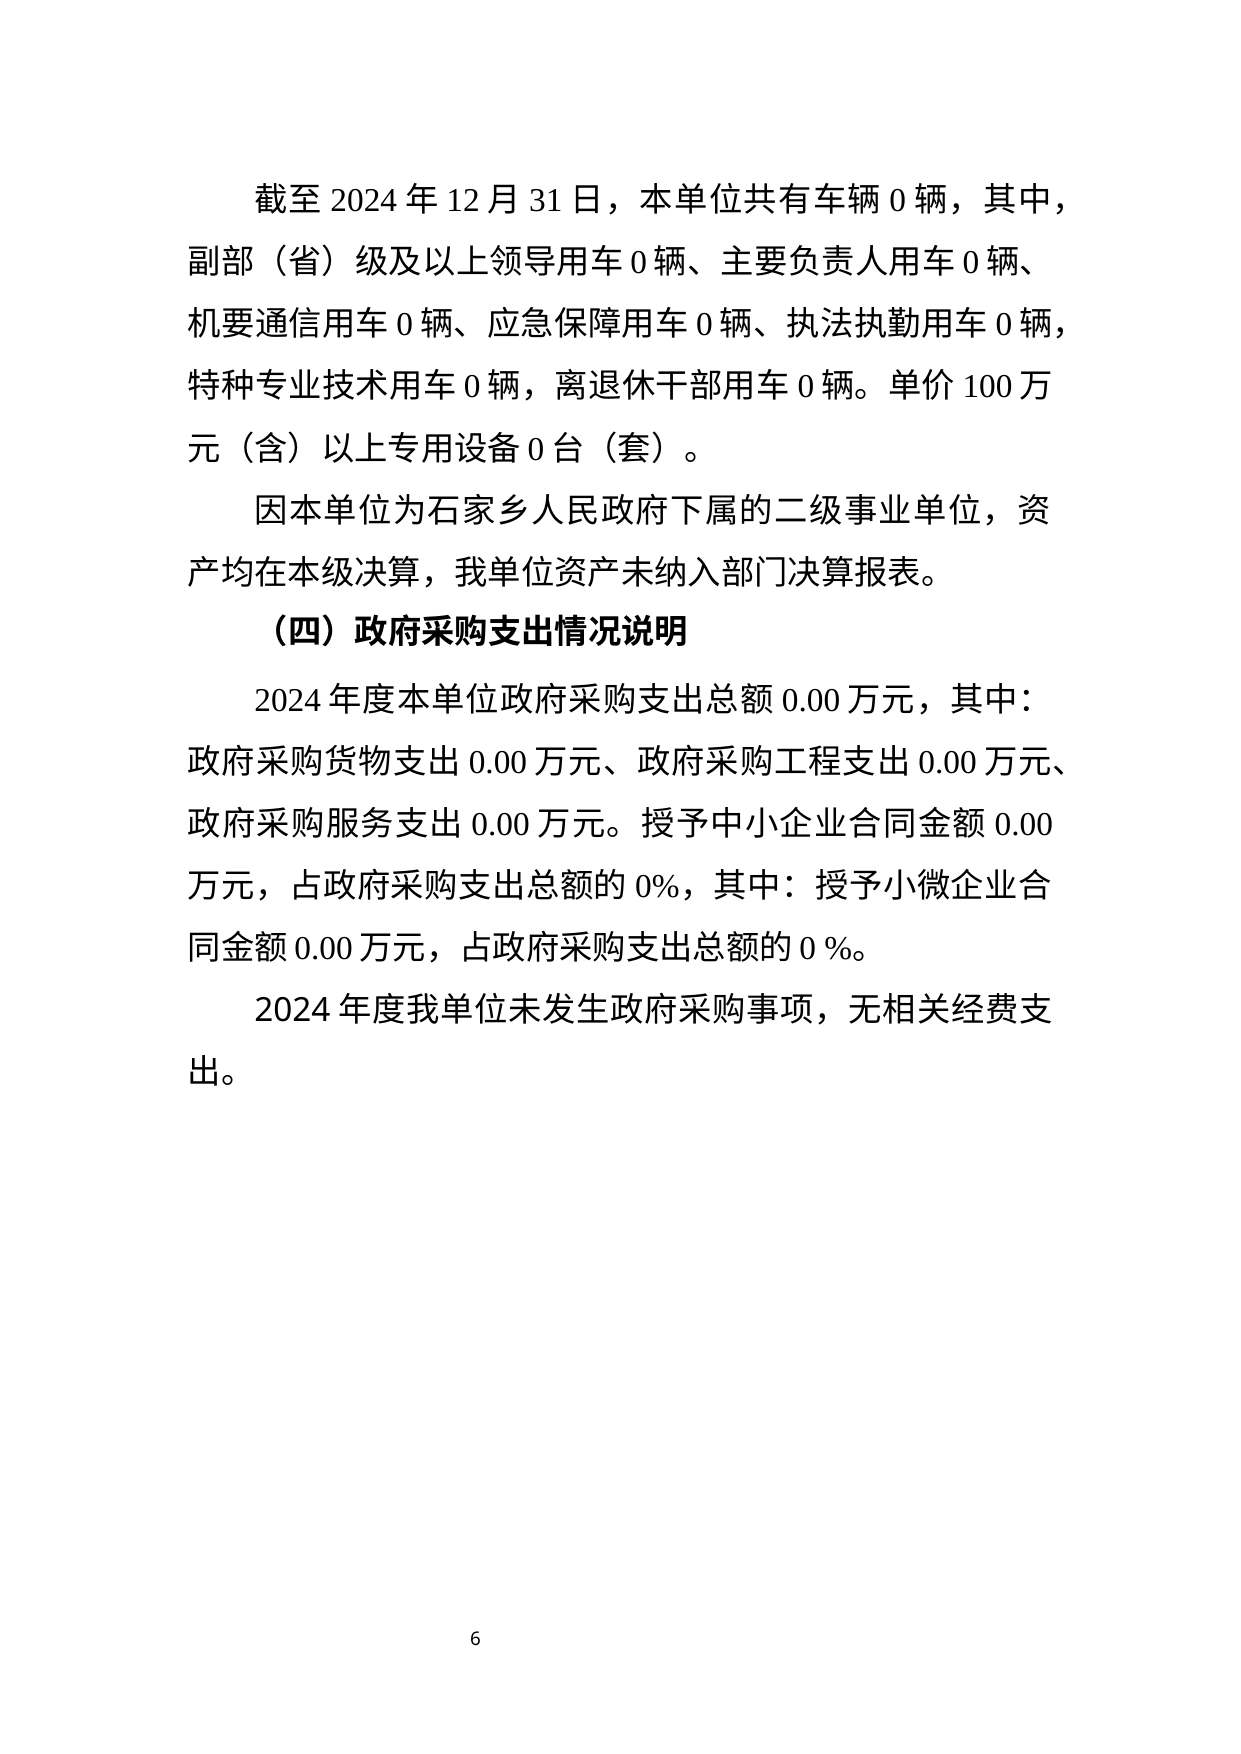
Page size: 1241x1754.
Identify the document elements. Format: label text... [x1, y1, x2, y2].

text 截至2024年12月31日，本单位共有车辆0辆，其中，副部（省）级及以上领导用车0辆、主要负责人用车0辆、机要通信用车0辆、应急保障用车0辆、执法执勤用车0辆，特种专业技术用车0辆，离退休干部用车0辆。单价100万元（含）以上专用设备0台（套）。 [187, 162, 1053, 472]
text 2024年度本单位政府采购支出总额0.00万元，其中：政府采购货物支出0.00万元、政府采购工程支出0.00万元、政府采购服务支出0.00万元。授予中小企业合同金额0.00万元，占政府采购支出总额的0%，其中：授予小微企业合同金额0.00万元，占政府采购支出总额的0 %。 [187, 662, 1053, 972]
text 因本单位为石家乡人民政府下属的二级事业单位，资产均在本级决算，我单位资产未纳入部门决算报表。 [187, 472, 1053, 597]
text （四）政府采购支出情况说明 [187, 597, 1053, 662]
text 2024年度我单位未发生政府采购事项，无相关经费支出。 [187, 972, 1053, 1096]
